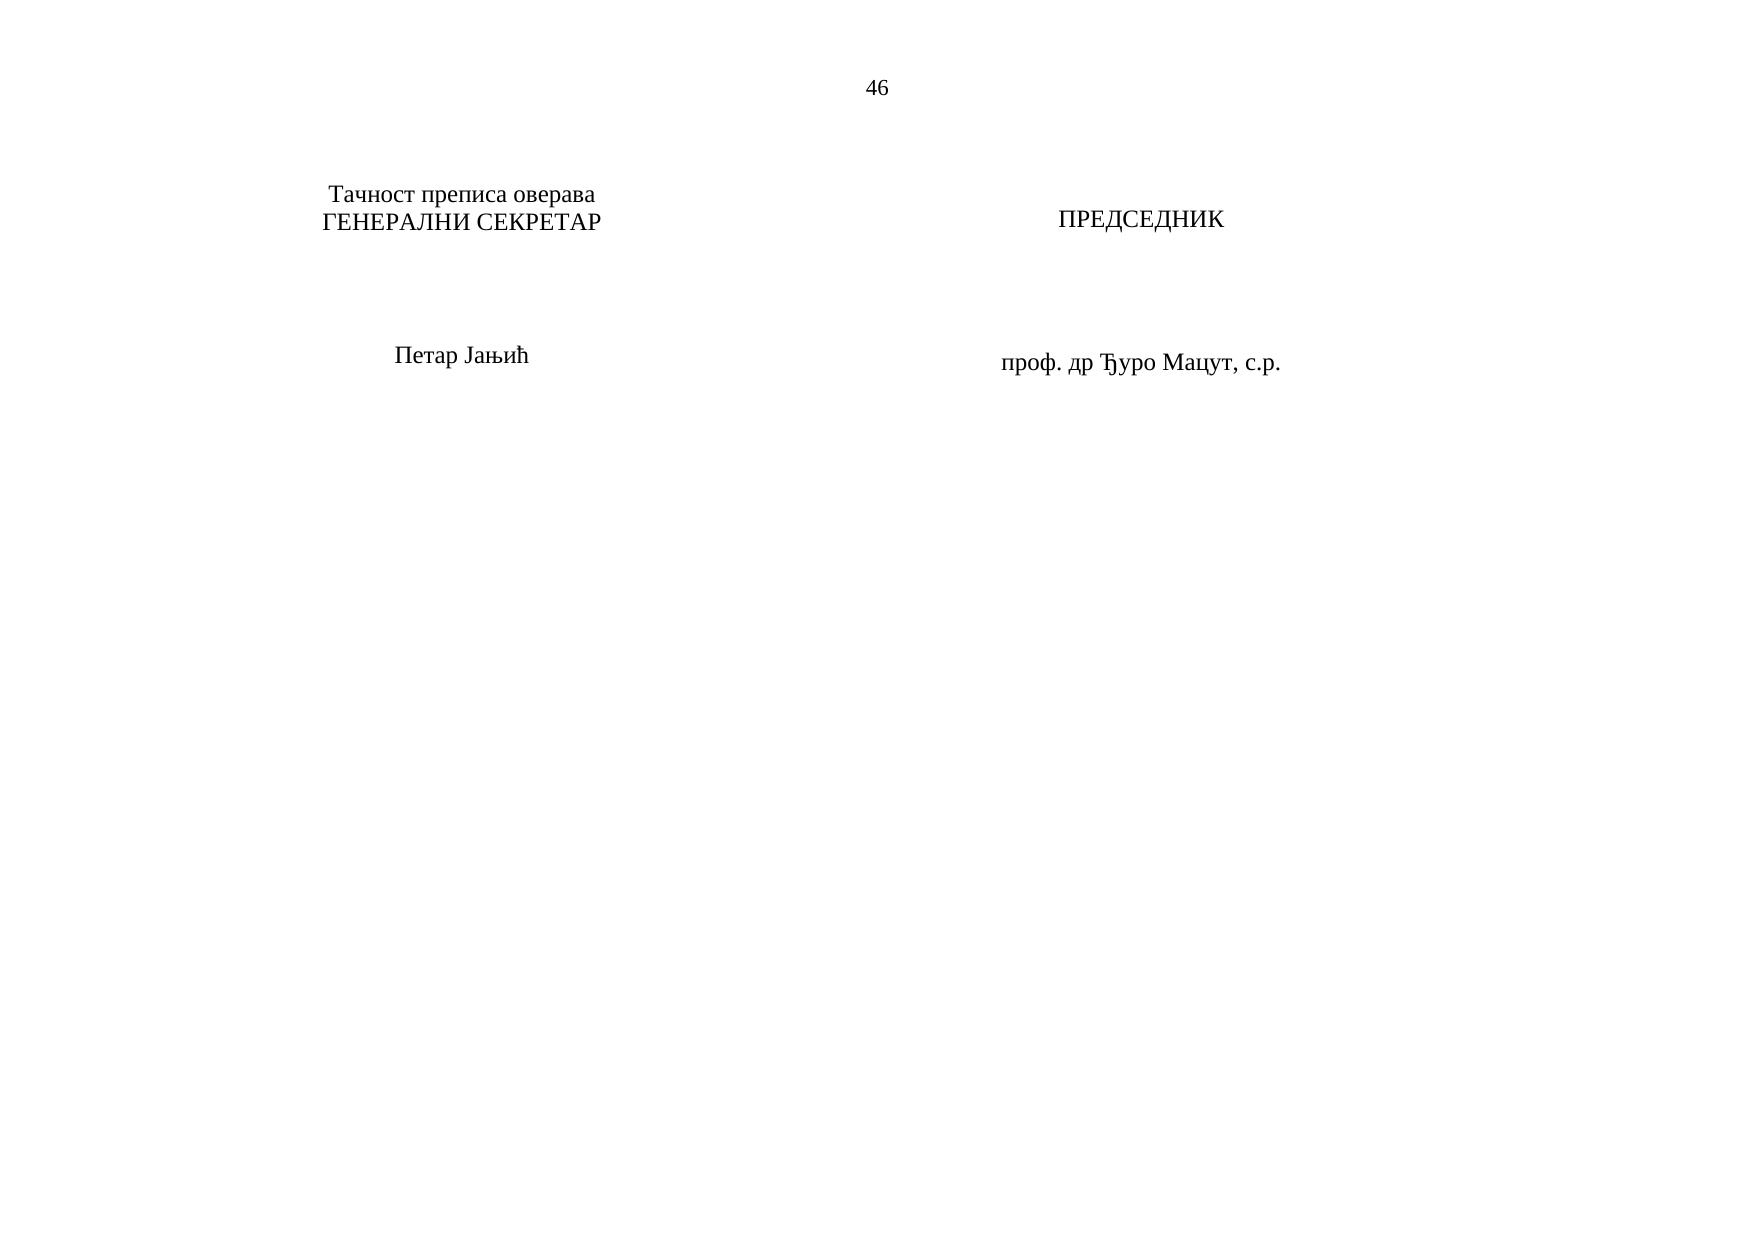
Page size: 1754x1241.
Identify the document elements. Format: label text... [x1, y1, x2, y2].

table_header ПРЕДСЕДНИК проф. др Ђуро Мацут, с.р. [726, 179, 1556, 383]
table_header Тачност преписа оверава ГЕНЕРАЛНИ СЕКРЕТАР Петар Јањић [198, 179, 726, 383]
